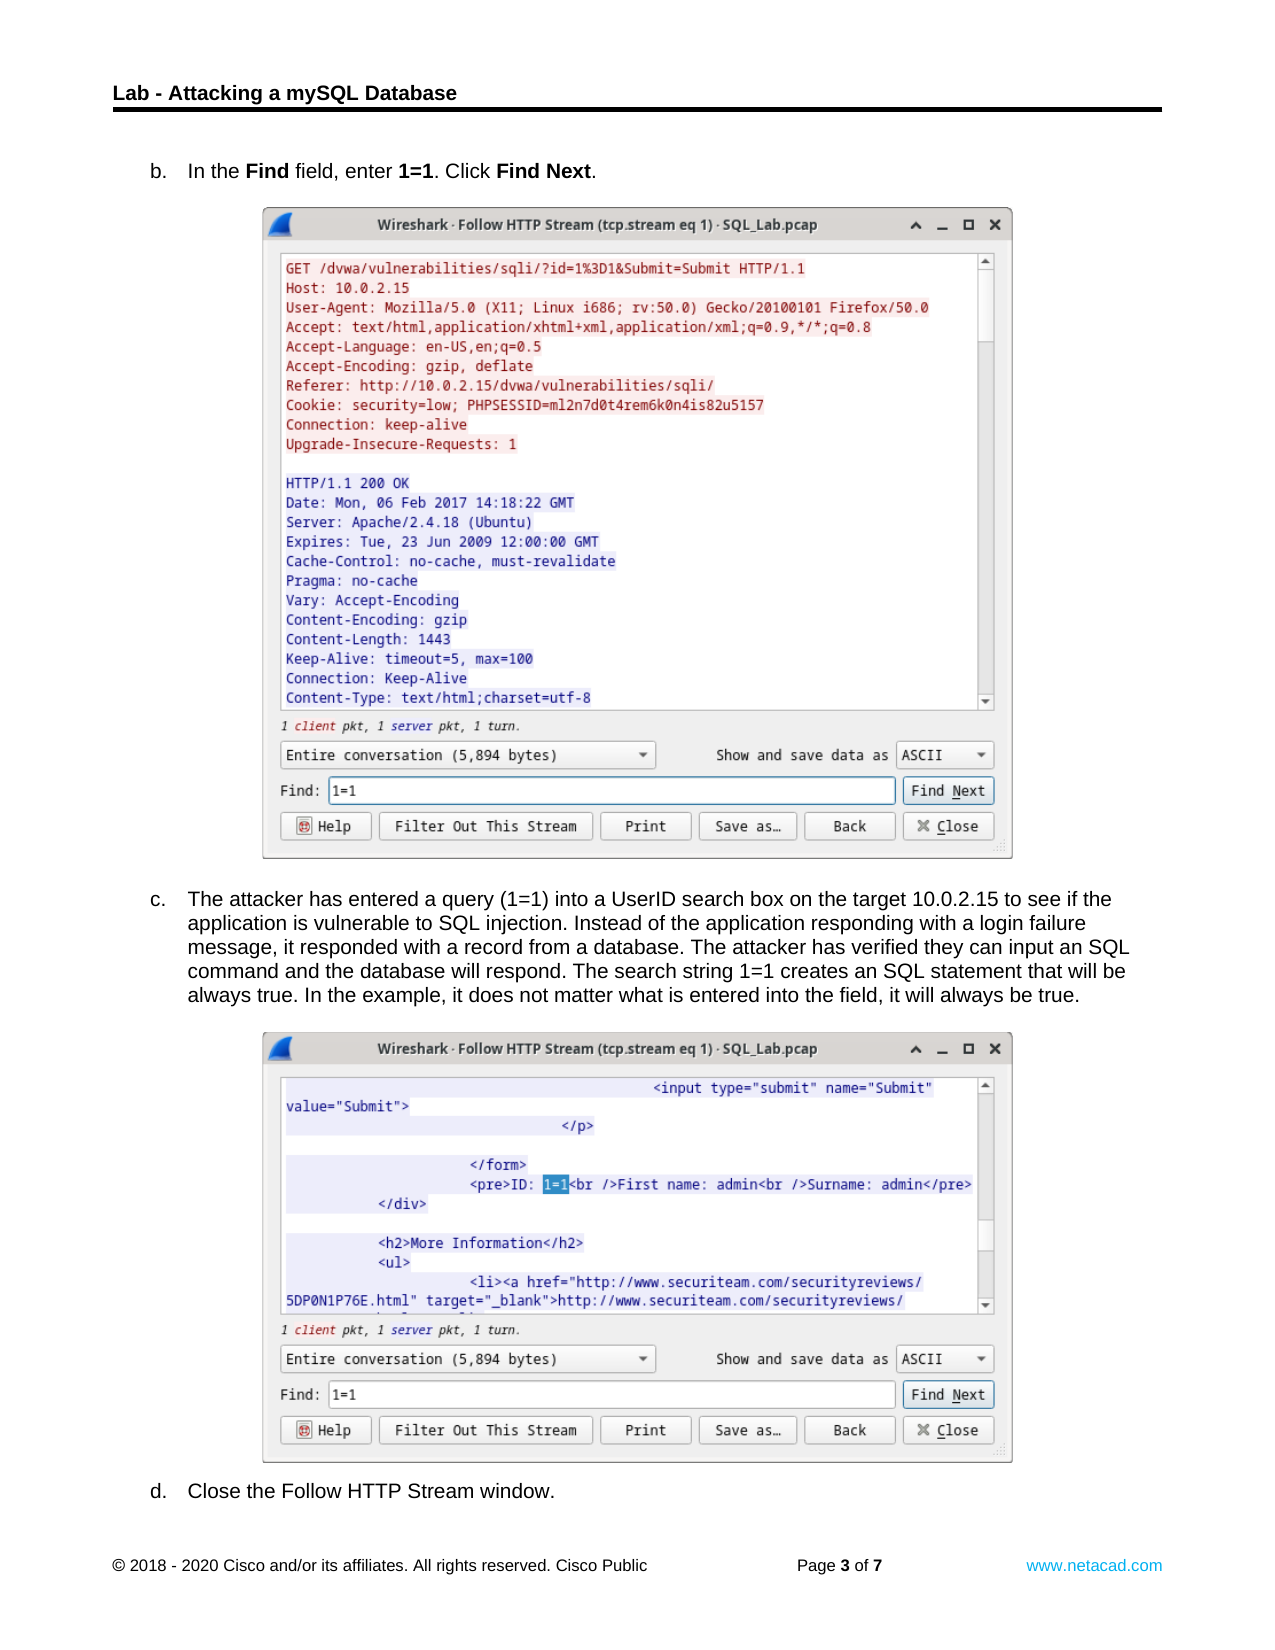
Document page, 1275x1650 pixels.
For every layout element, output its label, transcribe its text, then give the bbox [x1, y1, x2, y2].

text In the Find field, enter 1=1. Click Find Next. [150, 159, 1162, 183]
text Close the Follow HTTP Stream window. [150, 1479, 1162, 1503]
text The attacker has entered a query (1=1) into a UserID search box on the target 10.0.2.15 to see if the application is vulnerable to SQL injection. Instead of the application responding with a login failure message, it responded with a record from a database. The attacker has verified they can input an SQL command and the database will respond. The search string 1=1 creates an SQL statement that will be always true. In the example, it does not matter what is entered into the field, it will always be true. [150, 887, 1162, 1007]
picture [262, 1032, 1013, 1463]
picture [262, 207, 1013, 859]
